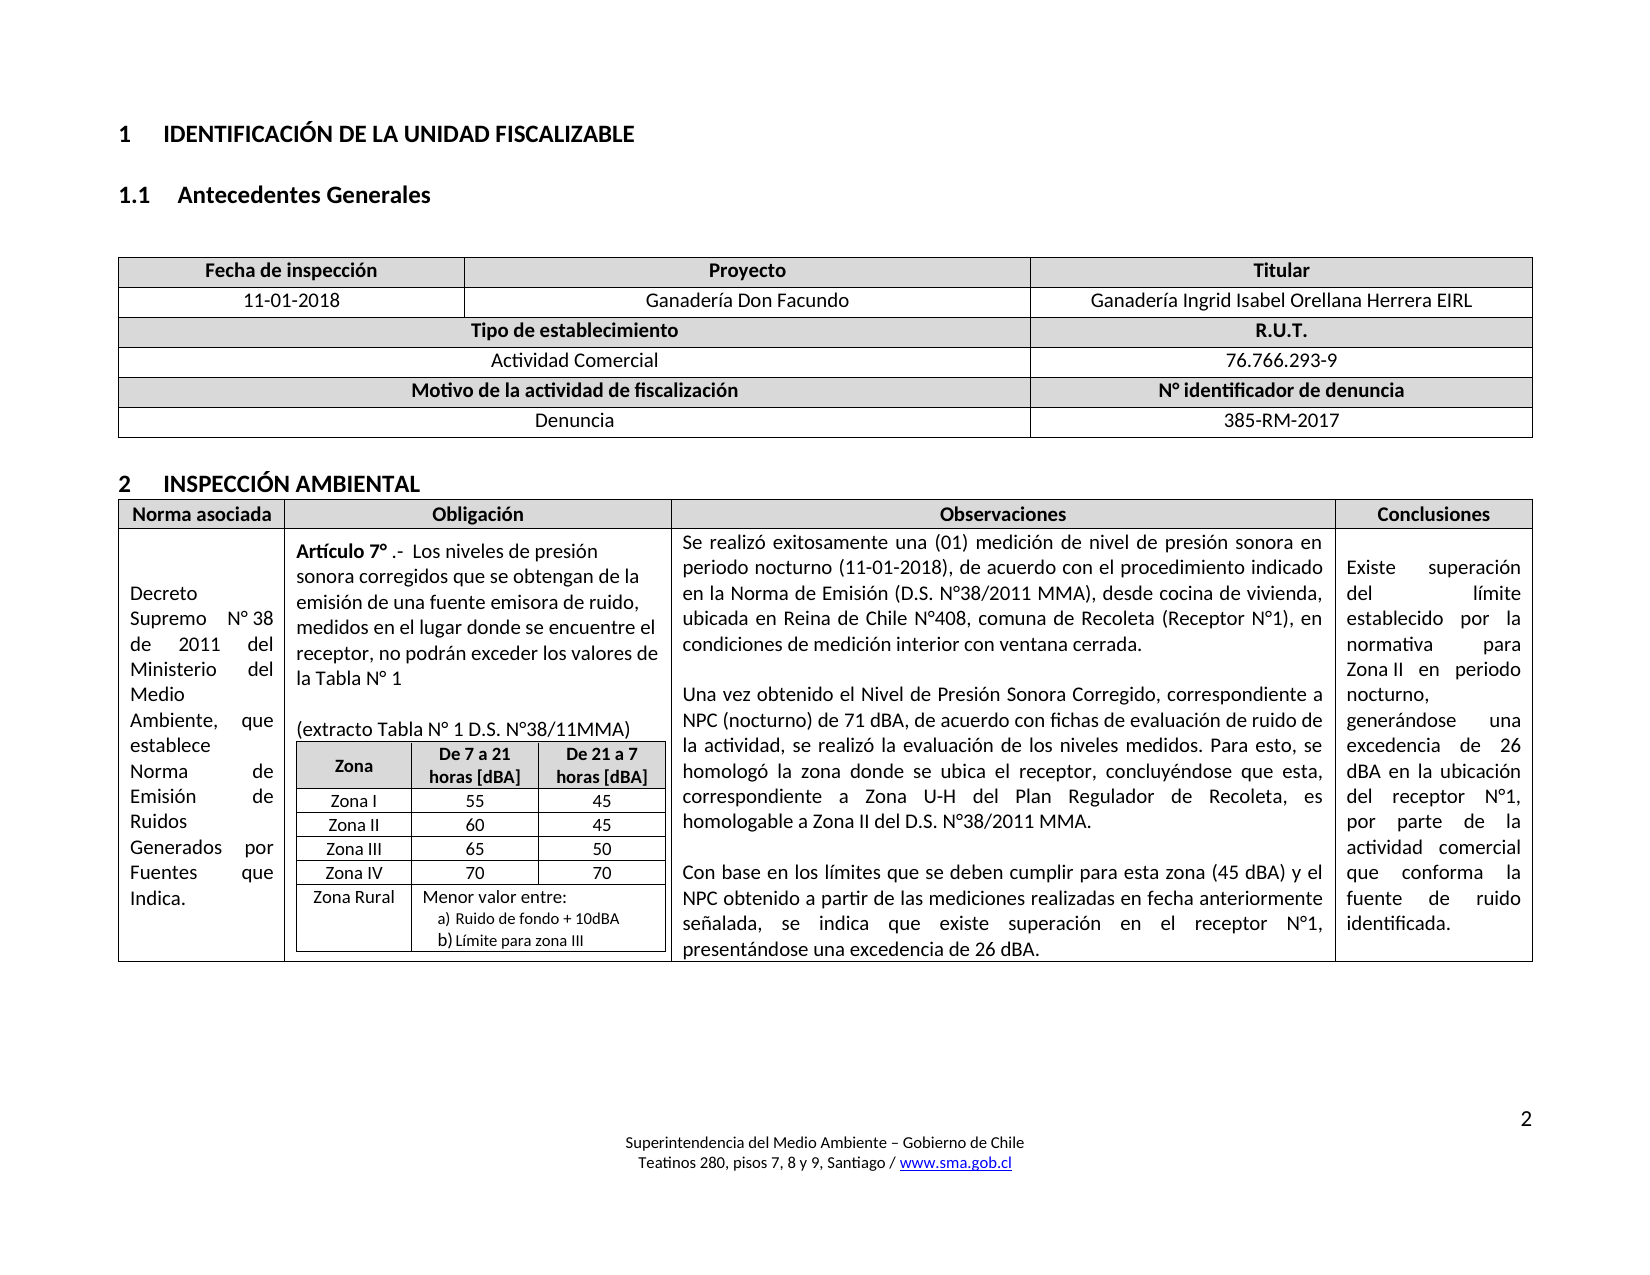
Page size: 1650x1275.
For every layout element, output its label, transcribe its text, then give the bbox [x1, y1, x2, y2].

table_cell R.U.T. [1031, 318, 1532, 347]
table_cell Artículo 7° .- Los niveles de presión sonora corregidos que se obtengan de la emisión de una fuente emisora de ruido, medidos en el lugar donde se encuentre el receptor, no podrán exceder los valores de la Tabla N° 1 (extracto Tabla N° 1 D.S. N°38/11MMA) [285, 529, 671, 961]
subtitle Antecedentes Generales [118, 179, 1532, 210]
table_cell 11-01-2018 [119, 288, 464, 317]
table_cell Decreto Supremo N° 38 de 2011 del Ministerio del Medio Ambiente, que establece Norma de Emisión de Ruidos Generados por Fuentes que Indica. [119, 529, 284, 961]
table_cell Tipo de establecimiento [119, 318, 1030, 347]
table_cell Ganadería Ingrid Isabel Orellana Herrera EIRL [1031, 288, 1532, 317]
table_header Norma asociada [119, 500, 284, 528]
table_cell N° identificador de denuncia [1031, 378, 1532, 407]
table_cell 76.766.293-9 [1031, 348, 1532, 377]
table_cell Motivo de la actividad de fiscalización [119, 378, 1030, 407]
table_header Obligación [285, 500, 671, 528]
text IDENTIFICACIÓN DE LA UNIDAD FISCALIZABLE [118, 118, 1532, 149]
text INSPECCIÓN AMBIENTAL [118, 468, 1532, 499]
table_cell Actividad Comercial [119, 348, 1030, 377]
table_header Proyecto [465, 258, 1030, 287]
table_header Conclusiones [1336, 500, 1532, 528]
table_cell Se realizó exitosamente una (01) medición de nivel de presión sonora en periodo nocturno (11-01-2018), de acuerdo con el procedimiento indicado en la Norma de Emisión (D.S. N°38/2011 MMA), desde cocina de vivienda, ubicada en Reina de Chile N°408, comuna de Recoleta (Receptor N°1), en condiciones de medición interior con ventana cerrada. Una vez obtenido el Nivel de Presión Sonora Corregido, correspondiente a NPC (nocturno) de 71 dBA, de acuerdo con fichas de evaluación de ruido de la actividad, se realizó la evaluación de los niveles medidos. Para esto, se homologó la zona donde se ubica el receptor, concluyéndose que esta, correspondiente a Zona U-H del Plan Regulador de Recoleta, es homologable a Zona II del D.S. N°38/2011 MMA. Con base en los límites que se deben cumplir para esta zona (45 dBA) y el NPC obtenido a partir de las mediciones realizadas en fecha anteriormente señalada, se indica que existe superación en el receptor N°1, presentándose una excedencia de 26 dBA. [672, 529, 1335, 961]
table_header Titular [1031, 258, 1532, 287]
table_header Observaciones [672, 500, 1335, 528]
table_cell Denuncia [119, 408, 1030, 437]
table_cell 385-RM-2017 [1031, 408, 1532, 437]
table_header Fecha de inspección [119, 258, 464, 287]
table_cell Existe superación del límite establecido por la normativa para Zona II en periodo nocturno, generándose una excedencia de 26 dBA en la ubicación del receptor N°1, por parte de la actividad comercial que conforma la fuente de ruido identificada. [1336, 529, 1532, 961]
table_cell Ganadería Don Facundo [465, 288, 1030, 317]
